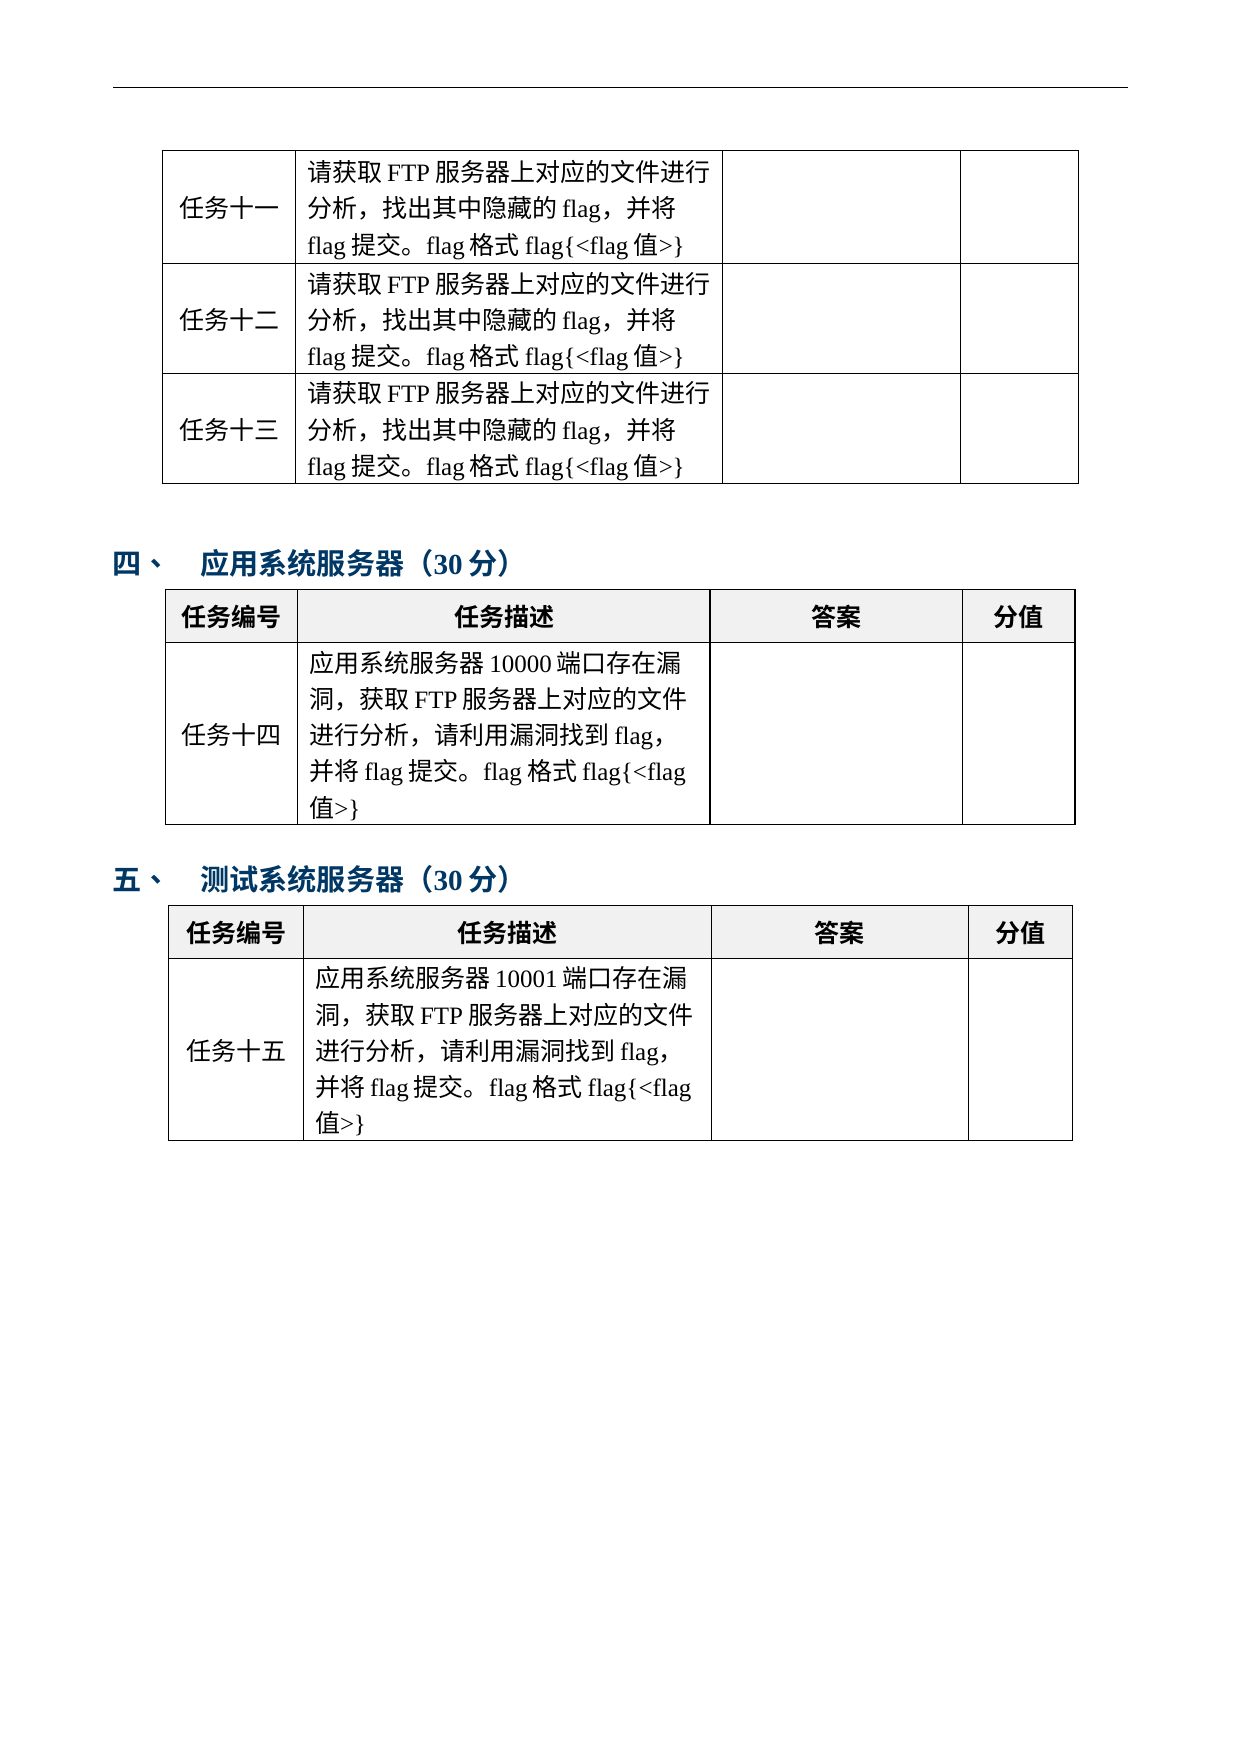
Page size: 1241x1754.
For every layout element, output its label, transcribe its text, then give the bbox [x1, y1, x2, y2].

table_header 任务描述 [304, 906, 711, 958]
table_header 分值 [963, 590, 1074, 642]
table_cell 应用系统服务器10001端口存在漏洞，获取FTP服务器上对应的文件进行分析，请利用漏洞找到flag，并将flag提交。flag格式flag{<flag值>} [304, 959, 711, 1140]
table_cell [963, 643, 1074, 824]
subtitle 测试系统服务器（30分） [112, 859, 1128, 898]
table_cell 任务十二 [163, 264, 295, 373]
table_cell [723, 151, 960, 263]
table_cell [961, 151, 1078, 263]
table_cell 任务十五 [169, 959, 303, 1140]
table_header 答案 [712, 906, 968, 958]
table_cell [723, 264, 960, 373]
table_header 任务描述 [298, 590, 709, 642]
subtitle 应用系统服务器（30分） [112, 543, 1128, 583]
table_cell [961, 264, 1078, 373]
table_cell 任务十四 [166, 643, 297, 824]
table_header 任务编号 [169, 906, 303, 958]
table_cell [961, 374, 1078, 483]
table_header 任务编号 [166, 590, 297, 642]
table_cell [969, 959, 1072, 1140]
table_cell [296, 151, 722, 263]
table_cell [296, 374, 722, 483]
table_cell 任务十一 [163, 151, 295, 263]
table_header 分值 [969, 906, 1072, 958]
table_cell [723, 374, 960, 483]
table_cell [712, 959, 968, 1140]
table_cell [711, 643, 962, 824]
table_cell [296, 264, 722, 373]
table_cell 任务十三 [163, 374, 295, 483]
table_cell 应用系统服务器10000端口存在漏洞，获取FTP服务器上对应的文件进行分析，请利用漏洞找到flag，并将flag提交。flag格式flag{<flag值>} [298, 643, 709, 824]
table_header 答案 [711, 590, 962, 642]
